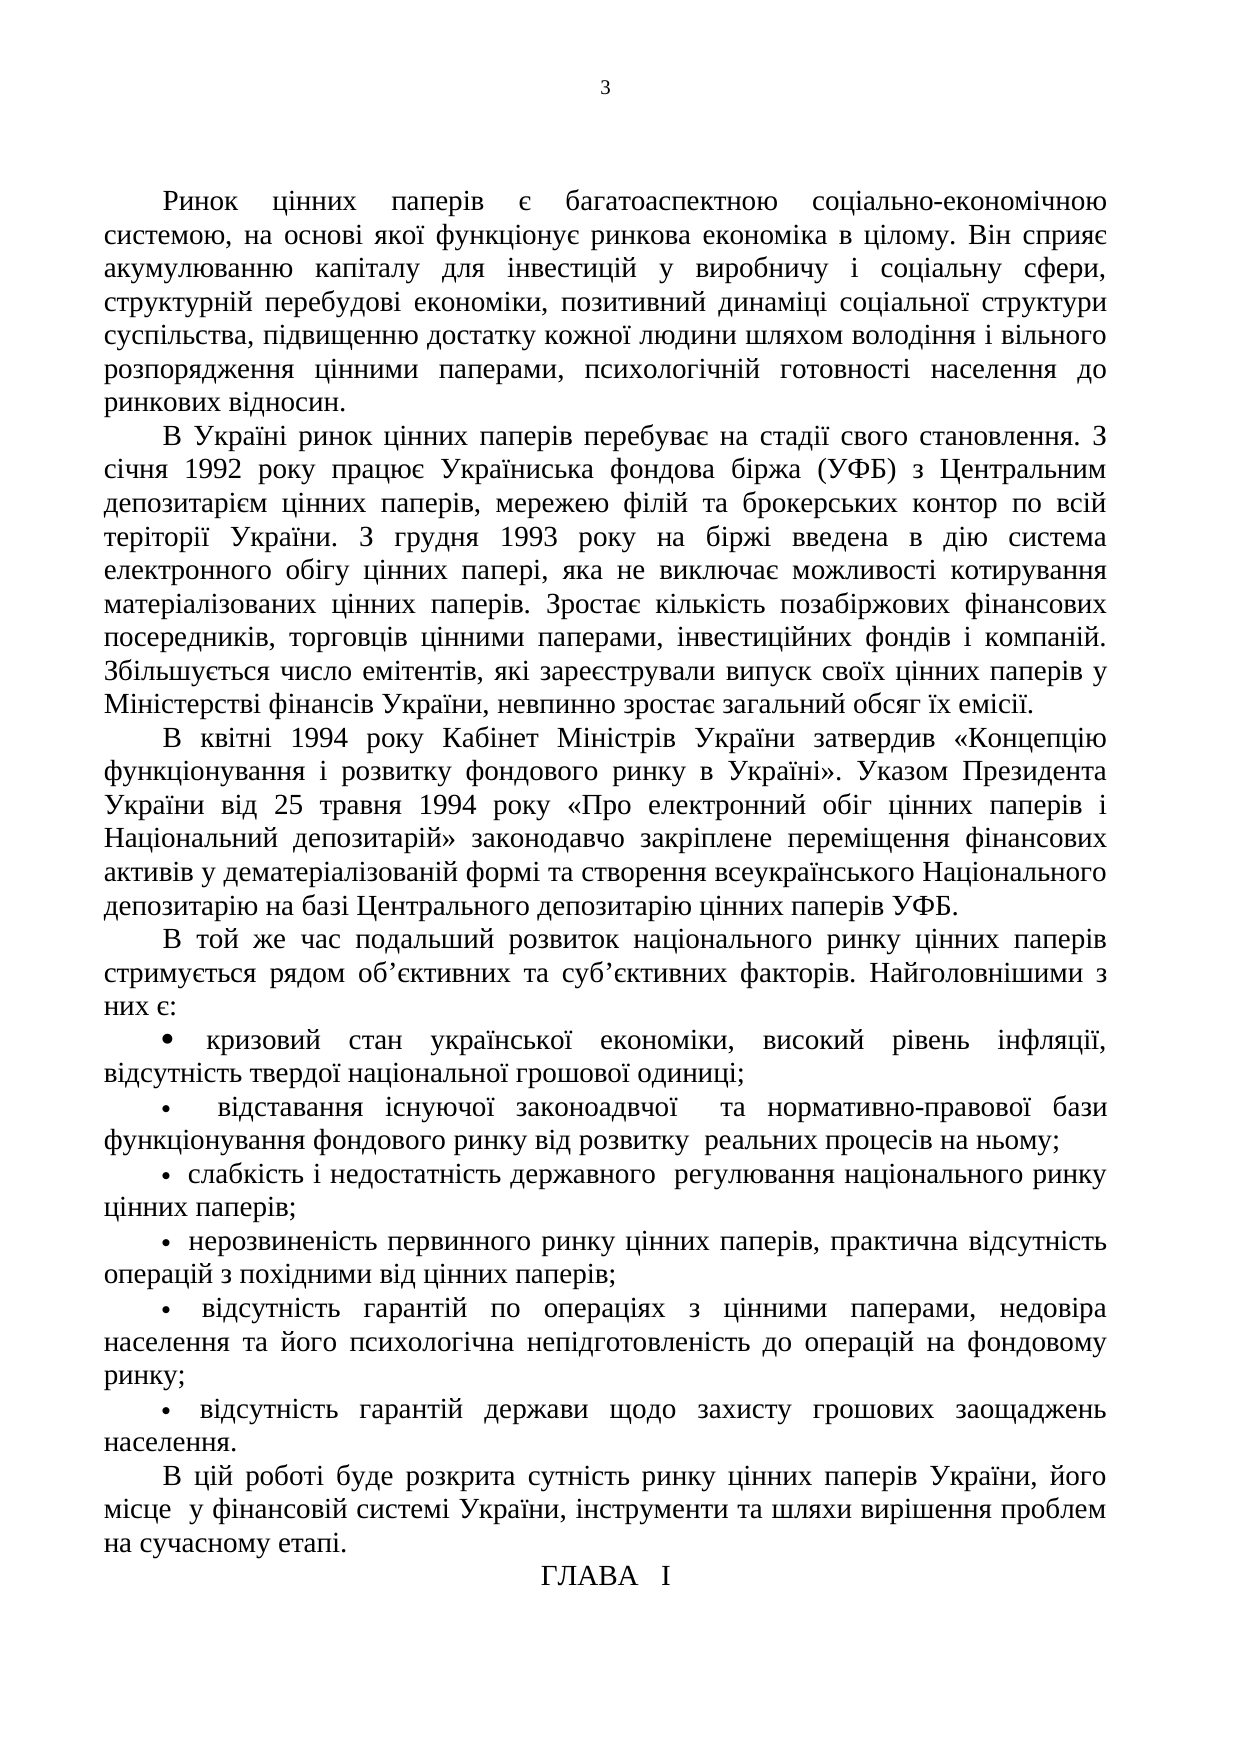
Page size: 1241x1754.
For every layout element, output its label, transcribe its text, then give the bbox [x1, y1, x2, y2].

list відставання існуючої законоадвчої та нормативно-правової бази функціонування фондового ринку від розвитку реальних процесів на ньому; [103, 1089, 1107, 1156]
list кризовий стан української економіки, високий рівень інфляції, відсутність твердої національної грошової одиниці; [103, 1022, 1107, 1089]
list відсутність гарантій держави щодо захисту грошових заощаджень населення. [103, 1391, 1107, 1458]
text В квітні 1994 року Кабінет Міністрів України затвердив «Концепцію функціонування і розвитку фондового ринку в Україні». Указом Президента України від 25 травня 1994 року «Про електронний обіг цінних паперів і Національний депозитарій» законодавчо закріплене переміщення фінансових активів у дематеріалізованій формі та створення всеукраїнського Національного депозитарію на базі Центрального депозитарію цінних паперів УФБ. [103, 720, 1107, 921]
text В той же час подальший розвиток національного ринку цінних паперів стримується рядом об’єктивних та суб’єктивних факторів. Найголовнішими з них є: [103, 921, 1107, 1022]
text В цій роботі буде розкрита сутність ринку цінних паперів України, його місце у фінансовій системі України, інструменти та шляхи вирішення проблем на сучасному етапі. [103, 1458, 1107, 1559]
text В Україні ринок цінних паперів перебуває на стадії свого становлення. З січня 1992 року працює Україниська фондова біржа (УФБ) з Центральним депозитарієм цінних паперів, мережею філій та брокерських контор по всій теріторії України. З грудня 1993 року на біржі введена в дію система електронного обігу цінних папері, яка не виключає можливості котирування матеріалізованих цінних паперів. Зростає кількість позабіржових фінансових посередників, торговців цінними паперами, інвестиційних фондів і компаній. Збільшується число емітентів, які зареєстрували випуск своїх цінних паперів у Міністерстві фінансів України, невпинно зростає загальний обсяг їх емісії. [103, 418, 1107, 720]
list слабкість і недостатність державного регулювання національного ринку цінних паперів; [103, 1156, 1107, 1223]
text ГЛАВА І [103, 1559, 1107, 1592]
list нерозвиненість первинного ринку цінних паперів, практична відсутність операцій з похідними від цінних паперів; [103, 1223, 1107, 1290]
list відсутність гарантій по операціях з цінними паперами, недовіра населення та його психологічна непідготовленість до операцій на фондовому ринку; [103, 1290, 1107, 1391]
text Ринок цінних паперів є багатоаспектною соціально-економічною системою, на основі якої функціонує ринкова економіка в цілому. Він сприяє акумулюванню капіталу для інвестицій у виробничу і соціальну сфери, структурній перебудові економіки, позитивний динаміці соціальної структури суспільства, підвищенню достатку кожної людини шляхом володіння і вільного розпорядження цінними паперами, психологічній готовності населення до ринкових відносин. [103, 183, 1107, 418]
